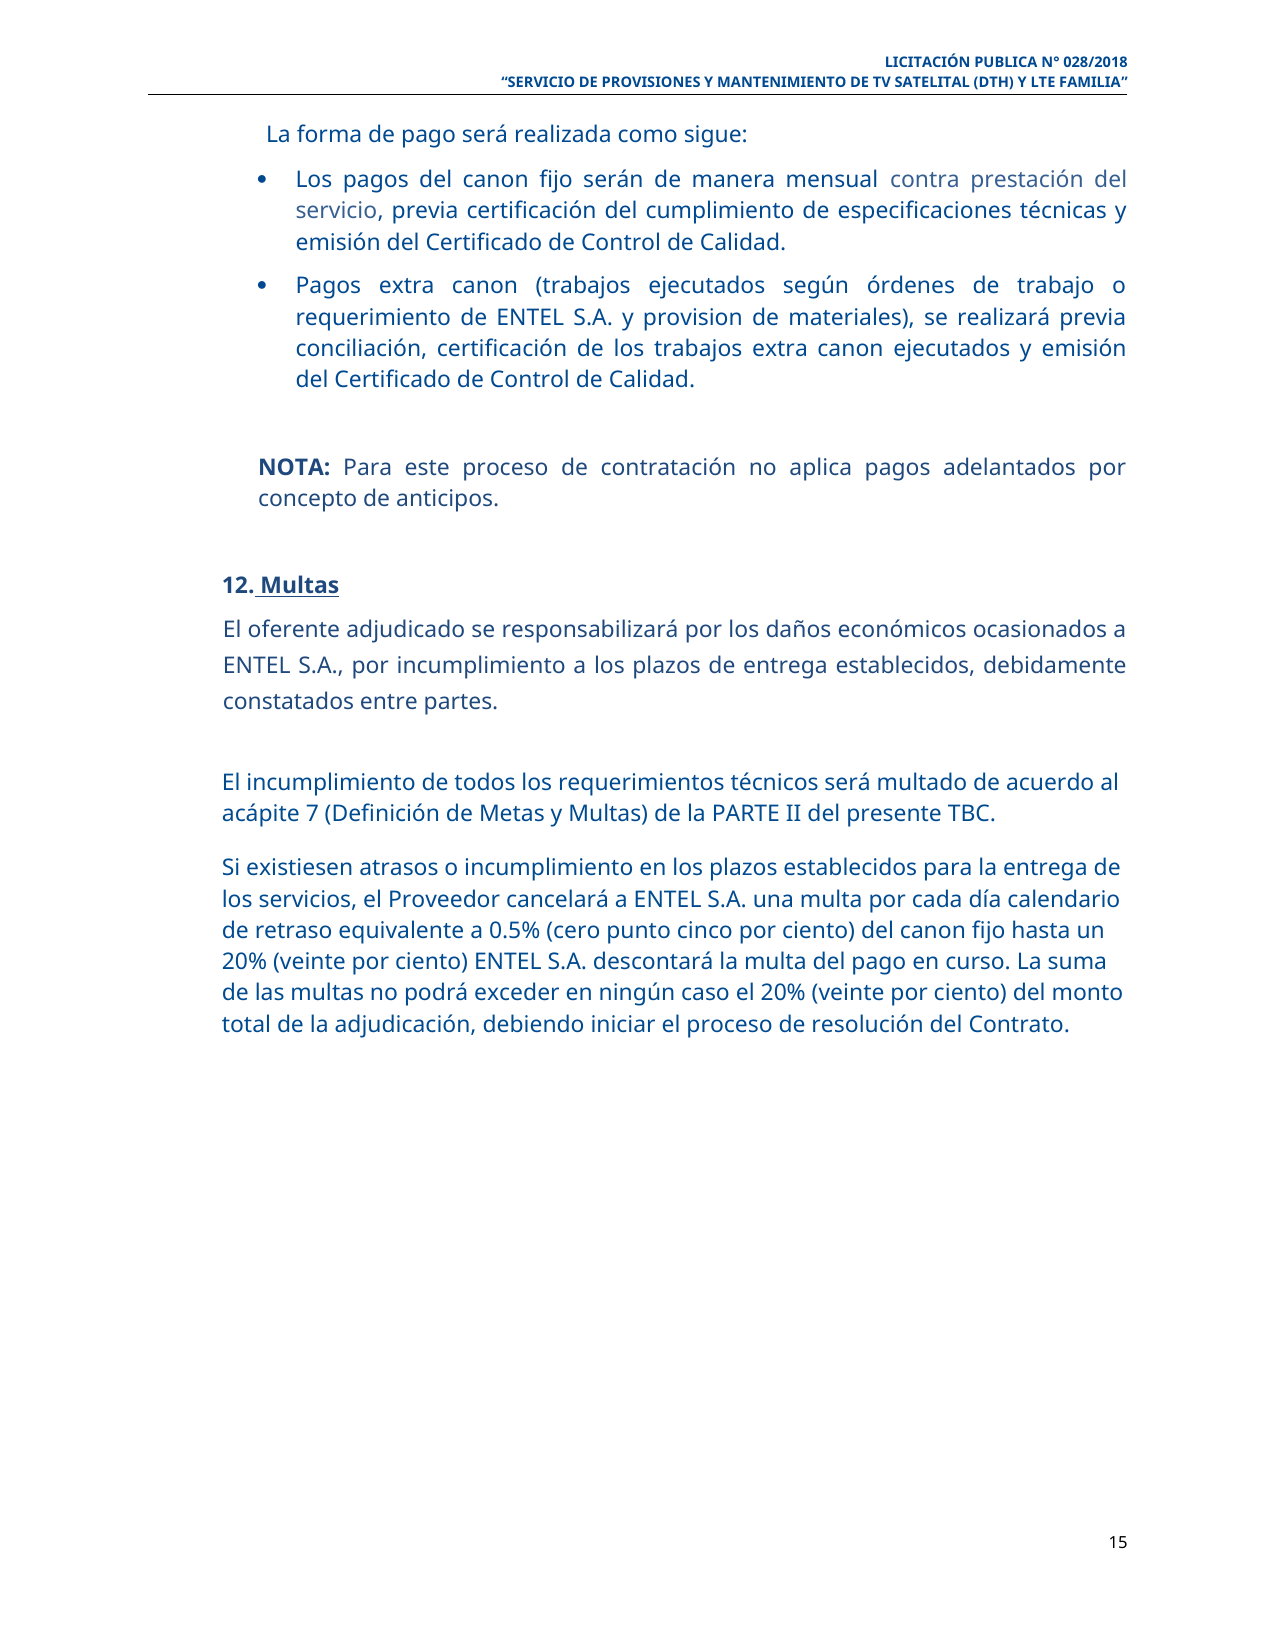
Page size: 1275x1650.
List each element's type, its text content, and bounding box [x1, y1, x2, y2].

text Si existiesen atrasos o incumplimiento en los plazos establecidos para la entrega de los servicios, el Proveedor cancelará a ENTEL S.A. una multa por cada día calendario de retraso equivalente a 0.5% (cero punto cinco por ciento) del canon fijo hasta un 20% (veinte por ciento) ENTEL S.A. descontará la multa del pago en curso. La suma de las multas no podrá exceder en ningún caso el 20% (veinte por ciento) del monto total de la adjudicación, debiendo iniciar el proceso de resolución del Contrato. [222, 851, 1127, 1039]
text La forma de pago será realizada como sigue: [221, 117, 1127, 149]
list Los pagos del canon fijo serán de manera mensual contra prestación del servicio, previa certificación del cumplimiento de especificaciones técnicas y emisión del Certificado de Control de Calidad. [258, 163, 1127, 257]
text El incumplimiento de todos los requerimientos técnicos será multado de acuerdo al acápite 7 (Definición de Metas y Multas) de la PARTE II del presente TBC. [222, 766, 1127, 829]
text El oferente adjudicado se responsabilizará por los daños económicos ocasionados a ENTEL S.A., por incumplimiento a los plazos de entrega establecidos, debidamente constatados entre partes. [223, 613, 1127, 716]
list Pagos extra canon (trabajos ejecutados según órdenes de trabajo o requerimiento de ENTEL S.A. y provision de materiales), se realizará previa conciliación, certificación de los trabajos extra canon ejecutados y emisión del Certificado de Control de Calidad. [258, 269, 1127, 394]
text NOTA: Para este proceso de contratación no aplica pagos adelantados por concepto de anticipos. [258, 450, 1127, 513]
text 12. Multas [222, 569, 1127, 600]
